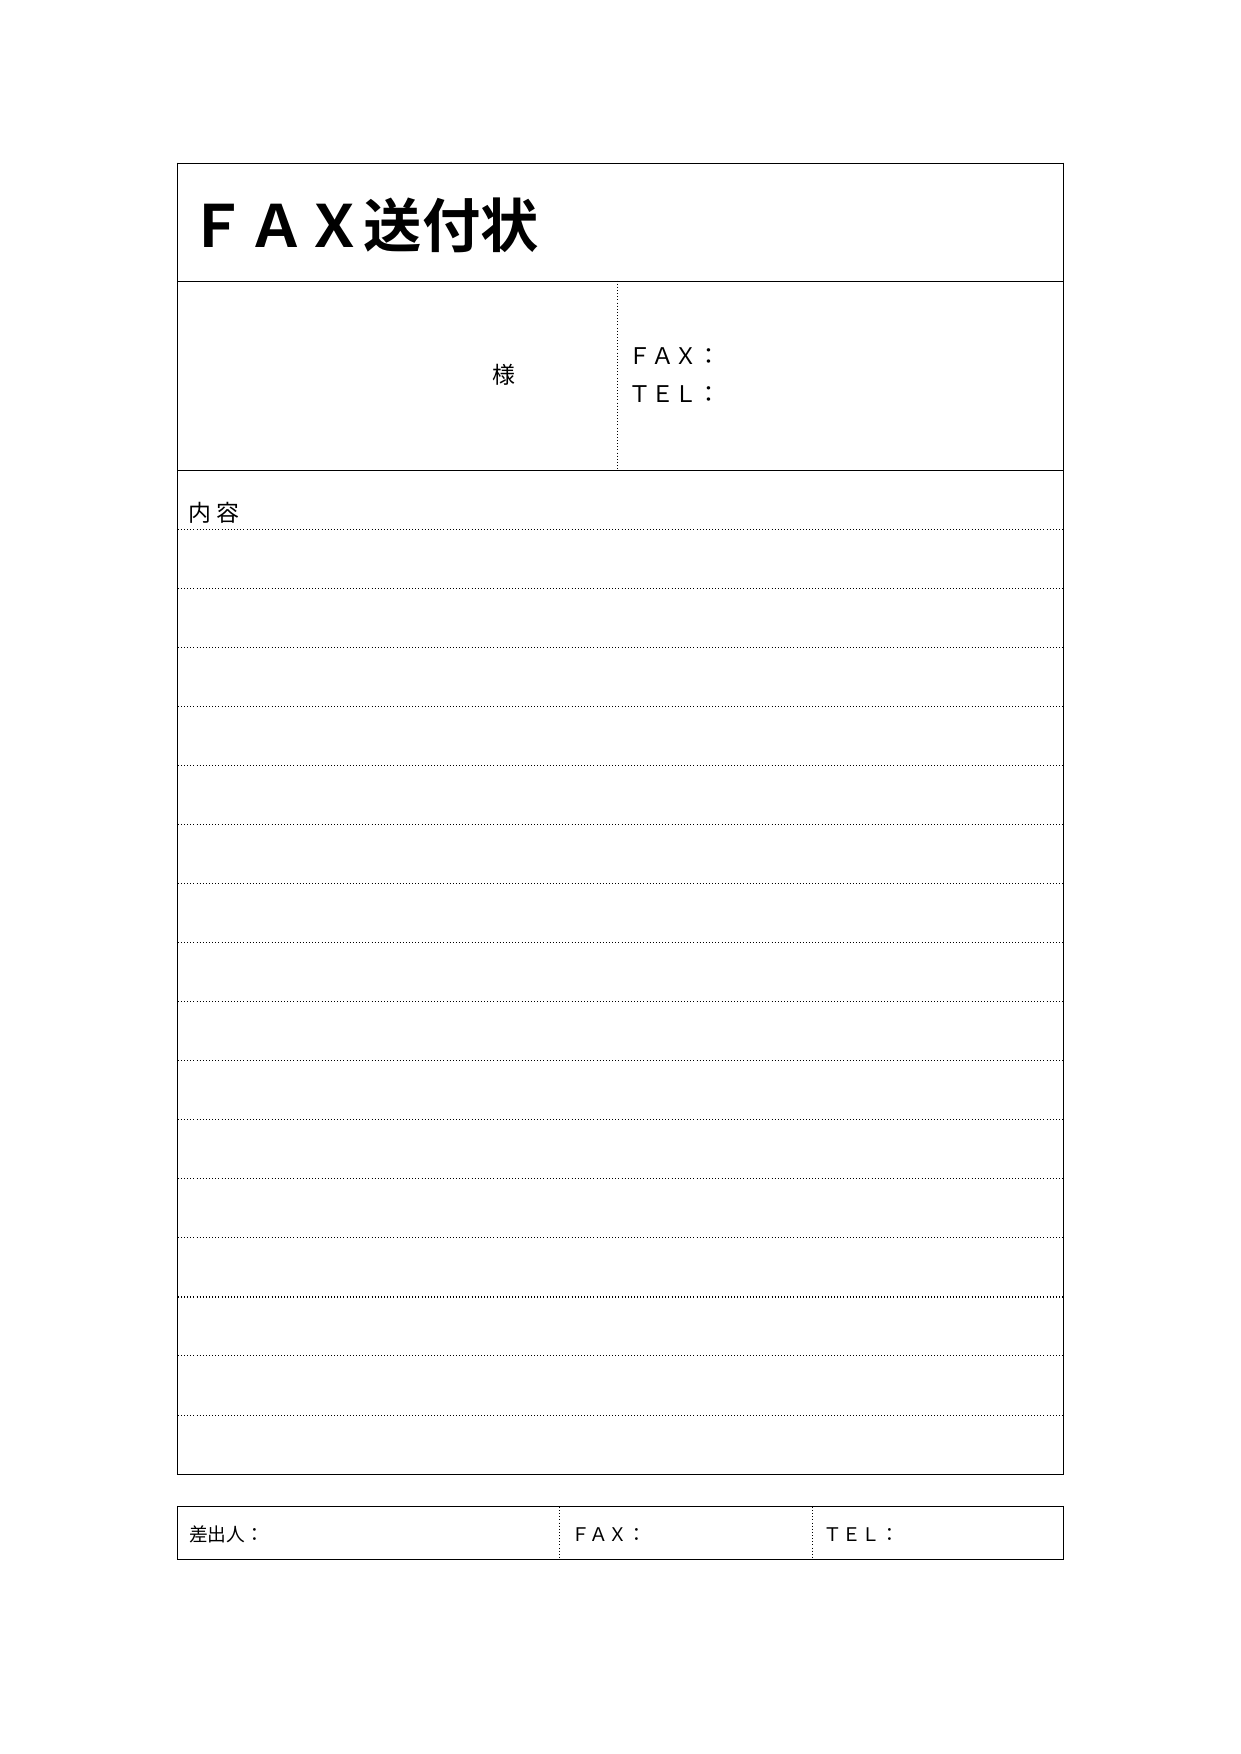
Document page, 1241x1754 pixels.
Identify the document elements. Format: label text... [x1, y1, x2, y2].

table_cell [178, 529, 1063, 588]
table_header 差出人： [178, 1507, 559, 1559]
table_cell [178, 765, 1063, 824]
table_cell [178, 1237, 1063, 1296]
table_cell [178, 1415, 1063, 1473]
table_cell 様 [178, 282, 617, 469]
table_cell [178, 1060, 1063, 1119]
table_cell ＦＡＸ： ＴＥＬ： [618, 282, 1063, 469]
table_cell 内 容 [178, 471, 1063, 528]
table_header ＦＡＸ： [560, 1507, 812, 1559]
table_cell [178, 1355, 1063, 1414]
table_cell [178, 1119, 1063, 1178]
table_cell [178, 883, 1063, 942]
table_cell [178, 647, 1063, 706]
table_cell [178, 1001, 1063, 1060]
table_header ＦＡＸ送付状 [178, 164, 1063, 281]
table_header ＴＥＬ： [812, 1507, 1063, 1559]
table_cell [178, 942, 1063, 1001]
table_cell [178, 588, 1063, 647]
table_cell [178, 824, 1063, 883]
table_cell [178, 706, 1063, 765]
table_cell [178, 1296, 1063, 1355]
table_cell [178, 1178, 1063, 1237]
